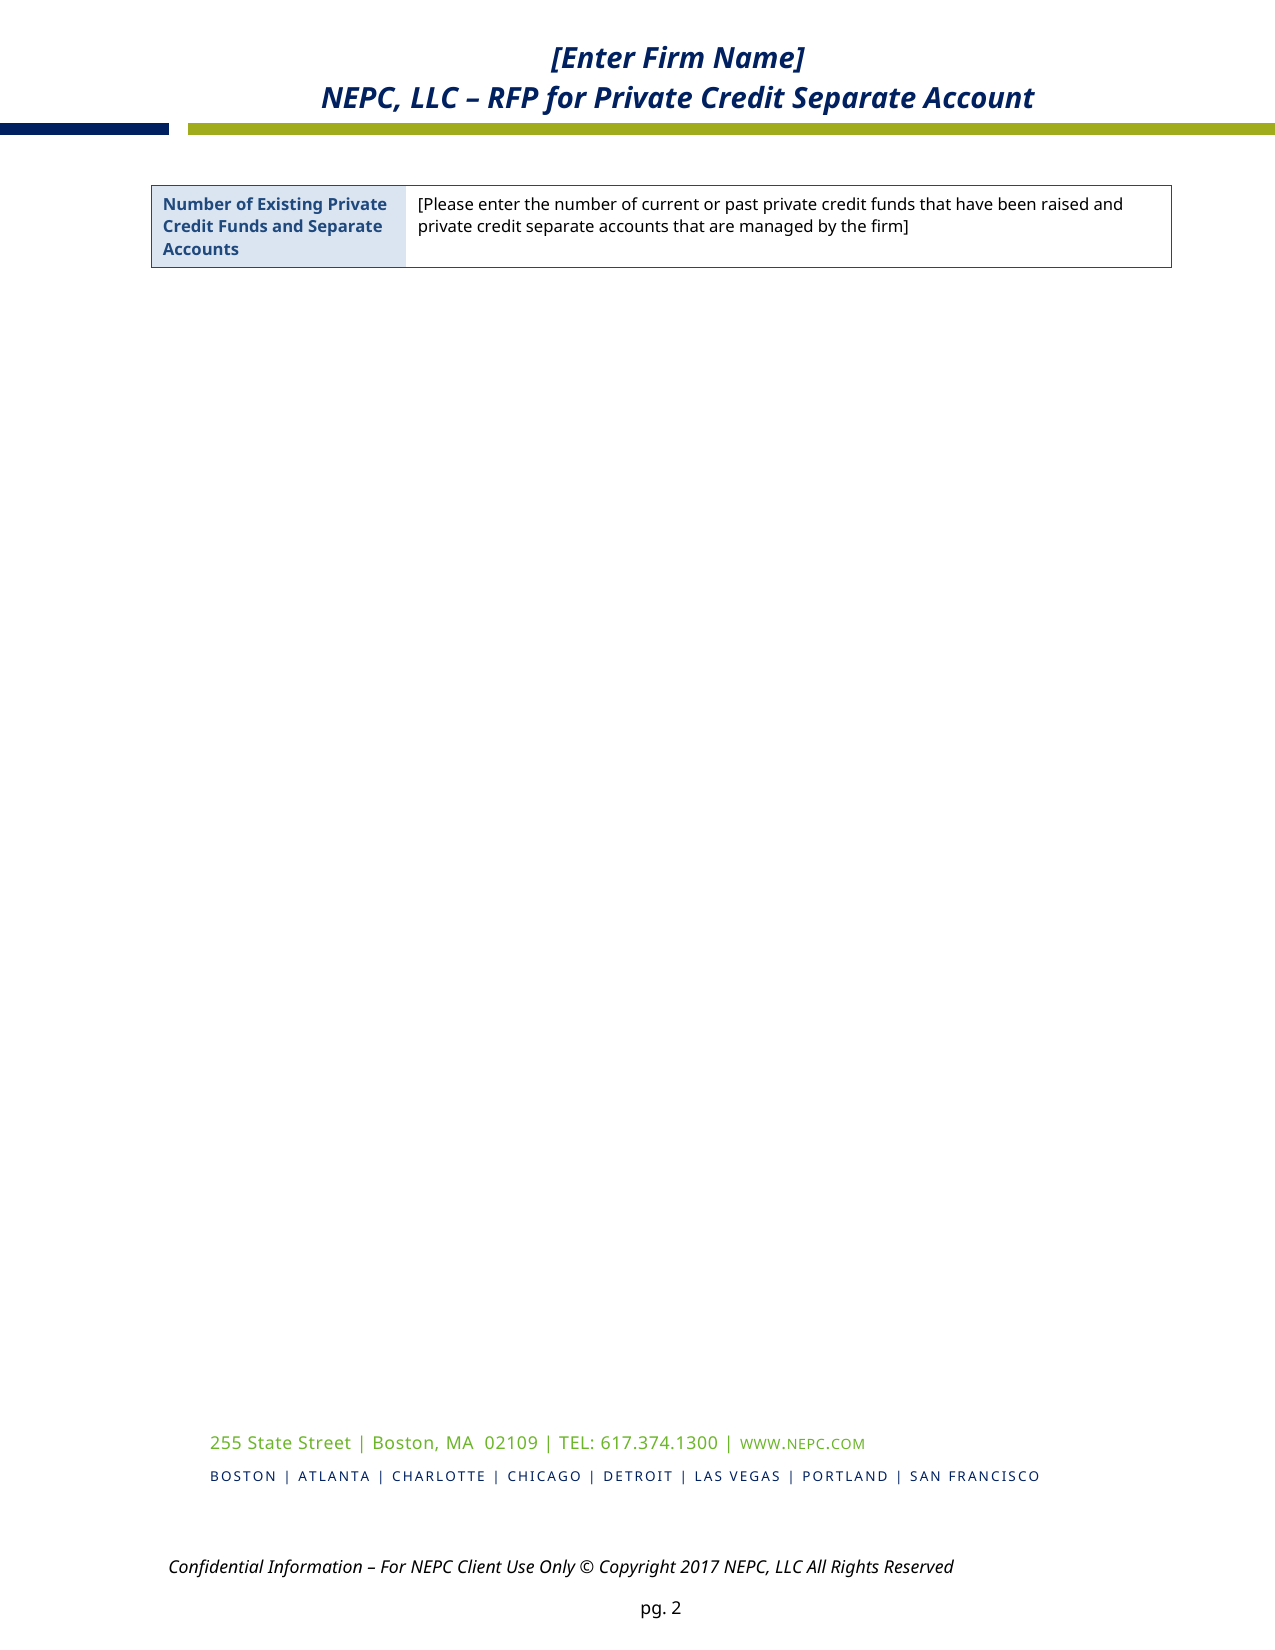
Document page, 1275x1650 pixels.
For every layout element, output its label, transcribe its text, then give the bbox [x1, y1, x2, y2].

table_cell Number of Existing Private Credit Funds and Separate Accounts [152, 186, 406, 267]
table_cell [Please enter the number of current or past private credit funds that have been raised and private credit separate accounts that are managed by the firm] [406, 186, 1171, 267]
